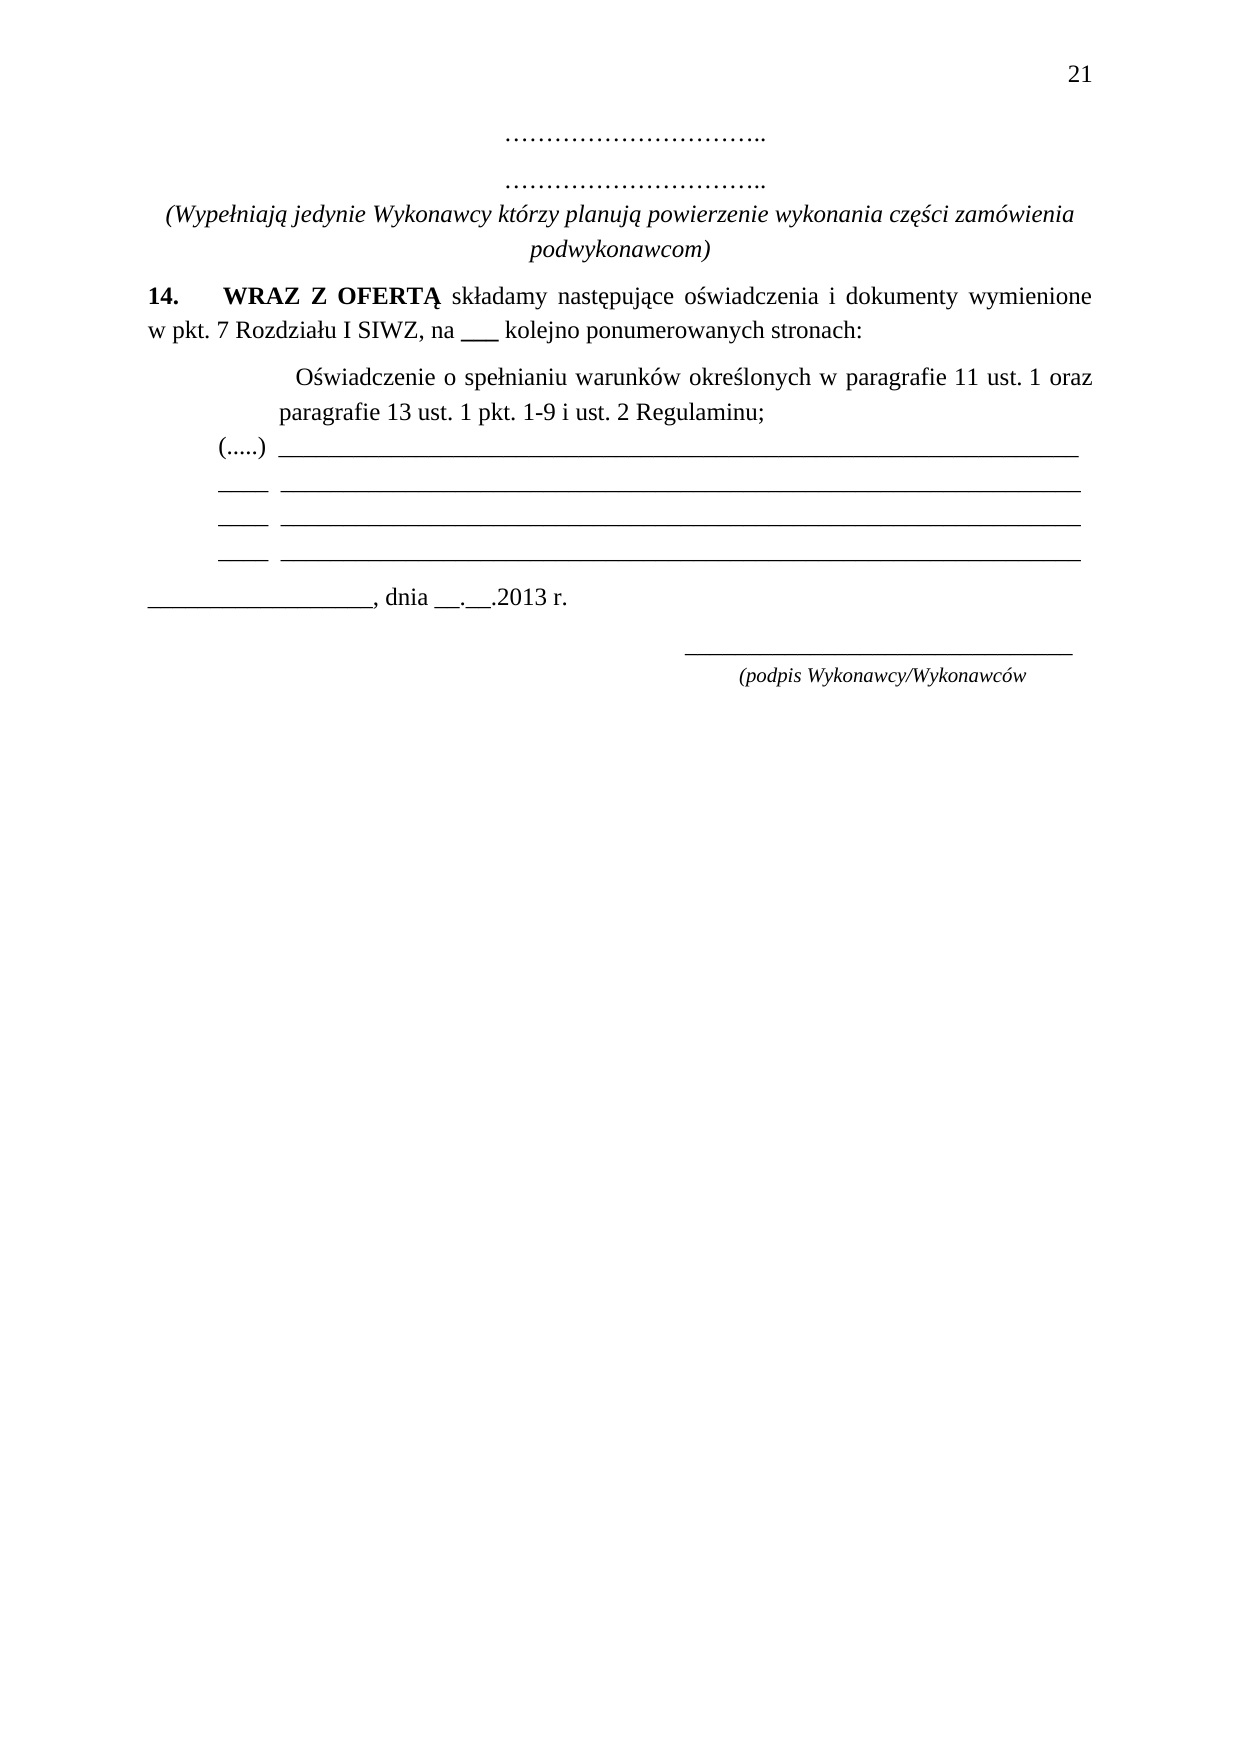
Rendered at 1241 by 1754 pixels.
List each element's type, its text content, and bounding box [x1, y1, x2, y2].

text ____ ________________________________________________________________ [218, 466, 1092, 495]
text ____ ________________________________________________________________ [218, 535, 1092, 564]
list WRAZ Z OFERTĄ składamy następujące oświadczenia i dokumenty wymienione w pkt. 7 Rozdziału I SIWZ, na ___ kolejno ponumerowanych stronach: [148, 281, 1092, 344]
text (.....) ________________________________________________________________ [218, 431, 1092, 460]
text ………………………….. [177, 118, 1092, 147]
text ____ ________________________________________________________________ [218, 500, 1092, 529]
list Oświadczenie o spełnianiu warunków określonych w paragrafie 11 ust. 1 oraz paragrafie 13 ust. 1 pkt. 1-9 i ust. 2 Regulaminu; [279, 362, 1092, 426]
text ………………………….. [177, 165, 1092, 194]
text __________________, dnia __.__.2013 r. [148, 582, 1092, 611]
text _______________________________ [252, 629, 1092, 658]
text (podpis Wykonawcy/Wykonawców [673, 663, 1092, 687]
text (Wypełniają jedynie Wykonawcy którzy planują powierzenie wykonania części zamówienia podwykonawcom) [148, 199, 1092, 263]
